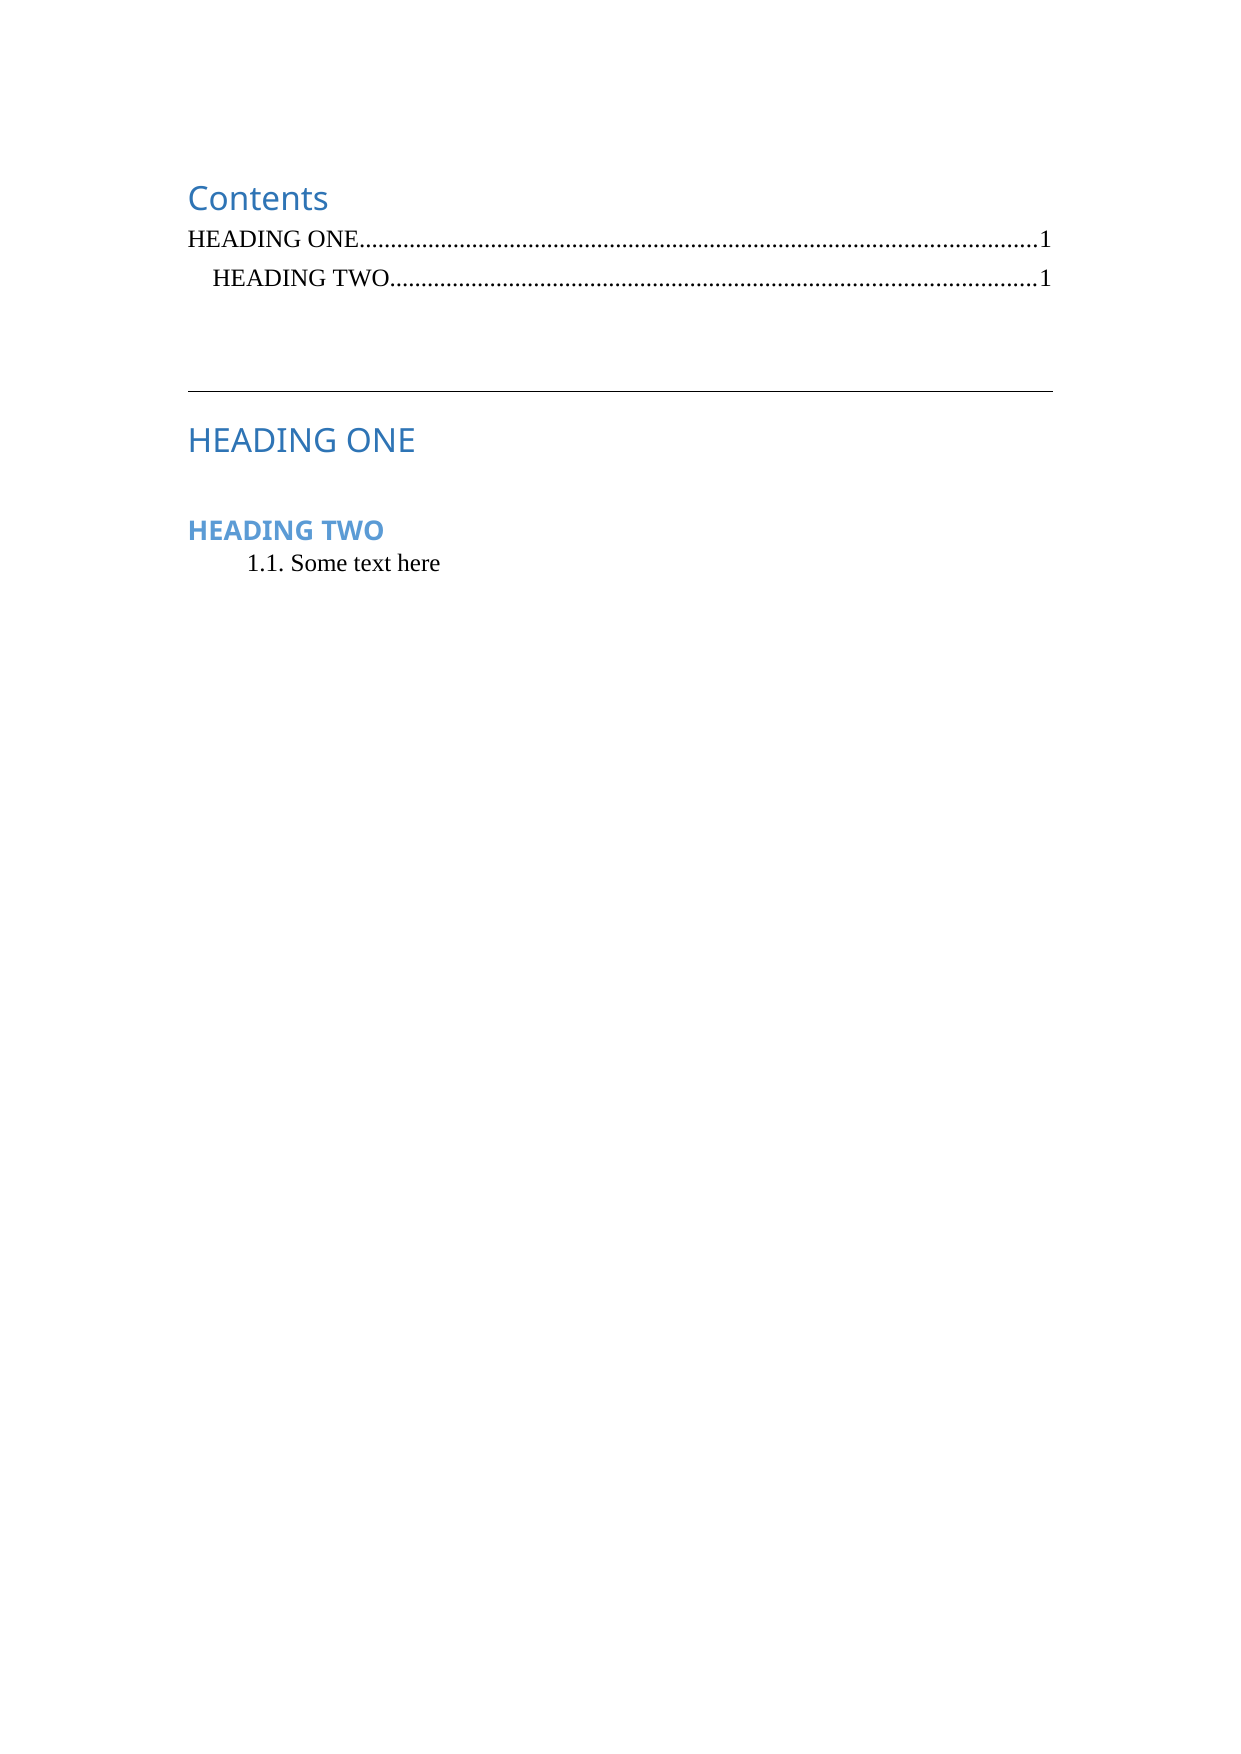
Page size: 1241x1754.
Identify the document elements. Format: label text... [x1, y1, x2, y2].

subtitle HEADING ONE [187, 417, 1053, 462]
subtitle HEADING TWO [187, 512, 1053, 548]
list Some text here [247, 548, 1053, 577]
